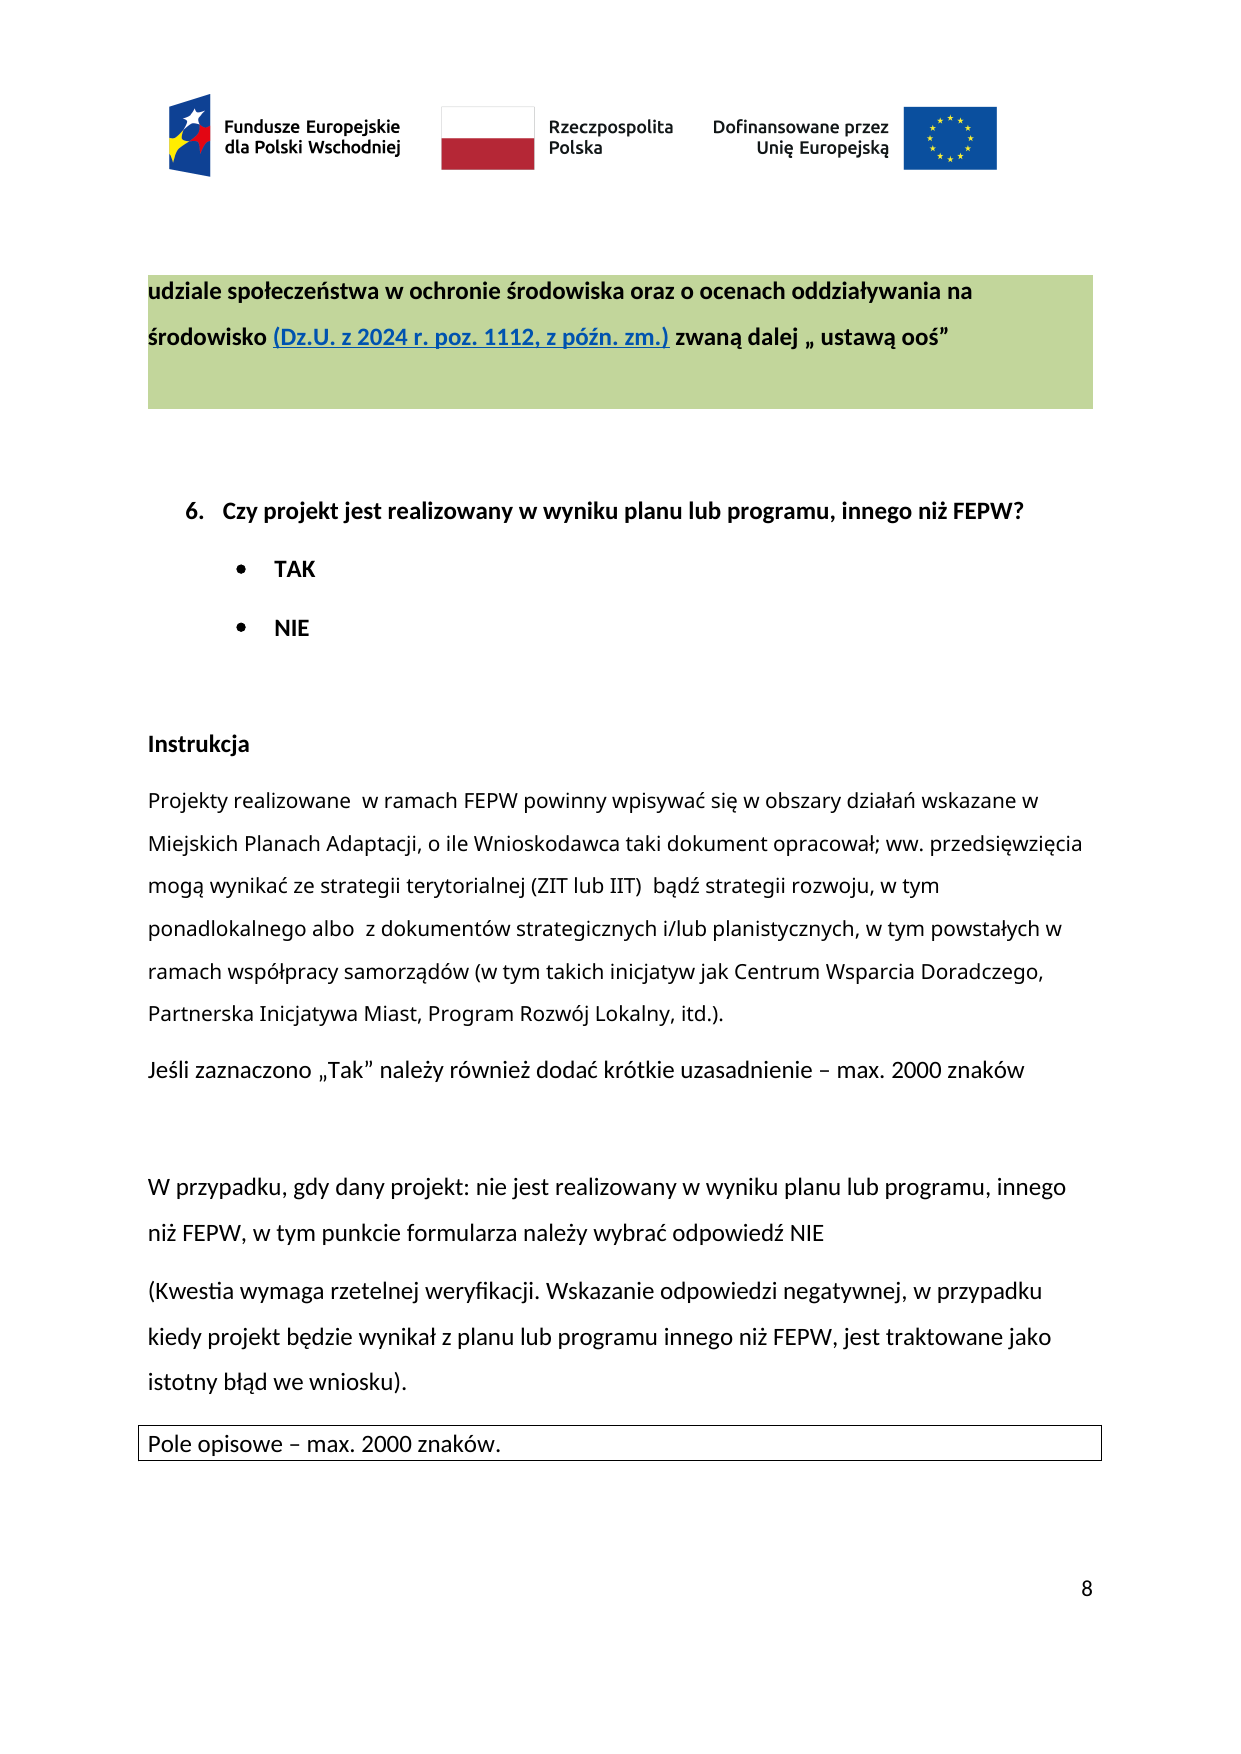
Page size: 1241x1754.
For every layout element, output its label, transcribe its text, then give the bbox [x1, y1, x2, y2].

picture [147, 73, 1017, 198]
list Czy projekt jest realizowany w wyniku planu lub programu, innego niż FEPW? [185, 495, 1093, 526]
text Projekty realizowane w ramach FEPW powinny wpisywać się w obszary działań wskazane w Miejskich Planach Adaptacji, o ile Wnioskodawca taki dokument opracował; ww. przedsięwzięcia mogą wynikać ze strategii terytorialnej (ZIT lub IIT) bądź strategii rozwoju, w tym ponadlokalnego albo z dokumentów strategicznych i/lub planistycznych, w tym powstałych w ramach współpracy samorządów (w tym takich inicjatyw jak Centrum Wsparcia Doradczego, Partnerska Inicjatywa Miast, Program Rozwój Lokalny, itd.). [148, 786, 1093, 1028]
text Instrukcja [148, 728, 1093, 759]
list TAK [237, 553, 1093, 584]
list NIE [237, 612, 1093, 642]
text (Kwestia wymaga rzetelnej weryfikacji. Wskazanie odpowiedzi negatywnej, w przypadku kiedy projekt będzie wynikał z planu lub programu innego niż FEPW, jest traktowane jako istotny błąd we wniosku). [148, 1275, 1093, 1397]
text W przypadku, gdy dany projekt: nie jest realizowany w wyniku planu lub programu, innego niż FEPW, w tym punkcie formularza należy wybrać odpowiedź NIE [148, 1171, 1093, 1247]
text Pole opisowe – max. 2000 znaków. [139, 1426, 1101, 1460]
text Jeśli zaznaczono „Tak” należy również dodać krótkie uzasadnienie – max. 2000 znaków [148, 1054, 1093, 1085]
